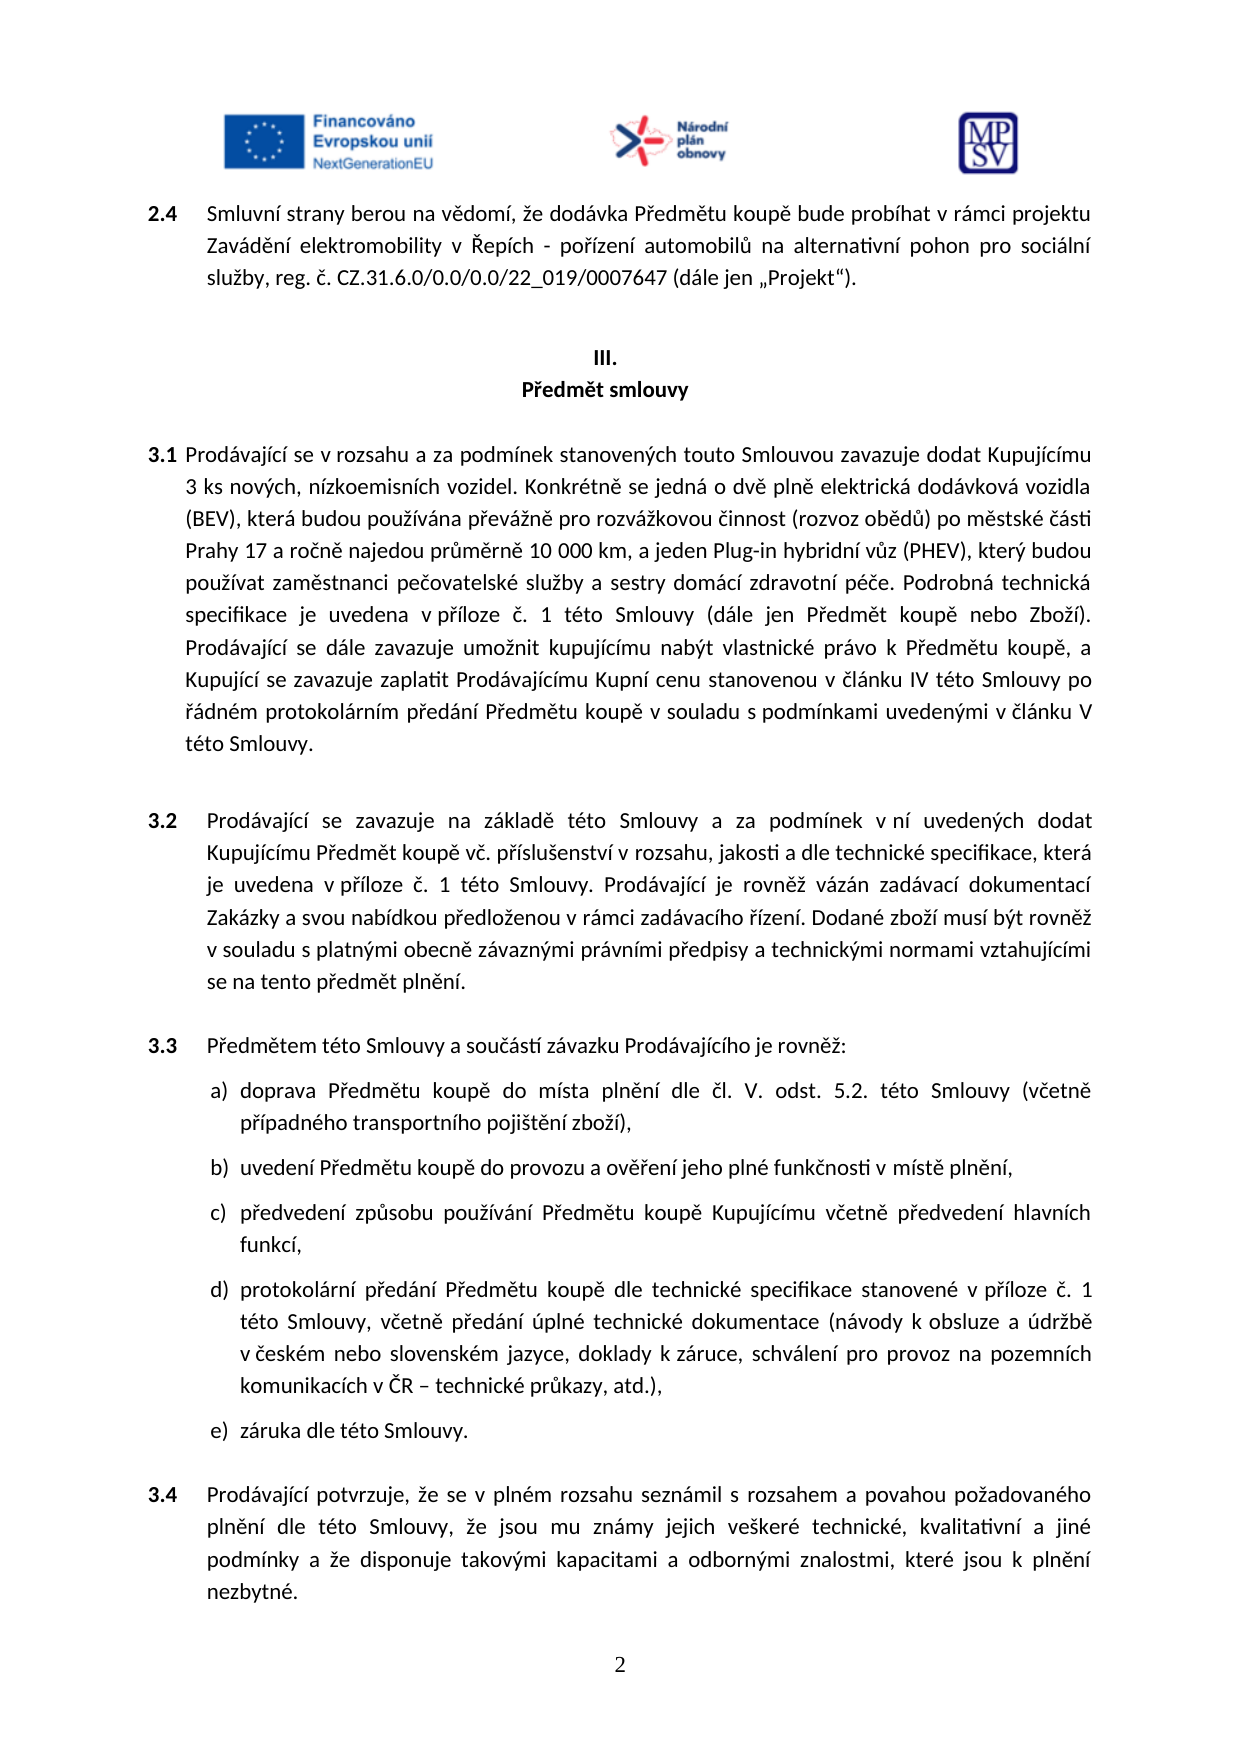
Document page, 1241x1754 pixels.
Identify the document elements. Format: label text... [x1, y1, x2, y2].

list Smluvní strany berou na vědomí, že dodávka Předmětu koupě bude probíhat v rámci projektu Zavádění elektromobility v Řepích - pořízení automobilů na alternativní pohon pro sociální služby, reg. č. CZ.31.6.0/0.0/0.0/22_019/0007647 (dále jen „Projekt“). [148, 199, 1093, 291]
text Předmět smlouvy [148, 375, 1063, 403]
text III. [148, 343, 1063, 371]
list Prodávající potvrzuje, že se v plném rozsahu seznámil s rozsahem a povahou požadovaného plnění dle této Smlouvy, že jsou mu známy jejich veškeré technické, kvalitativní a jiné podmínky a že disponuje takovými kapacitami a odbornými znalostmi, které jsou k plnění nezbytné. [148, 1480, 1093, 1605]
list záruka dle této Smlouvy. [210, 1416, 1093, 1444]
list Předmětem této Smlouvy a součástí závazku Prodávajícího je rovněž: [148, 1032, 1093, 1059]
list Prodávající se zavazuje na základě této Smlouvy a za podmínek v ní uvedených dodat Kupujícímu Předmět koupě vč. příslušenství v rozsahu, jakosti a dle technické specifikace, která je uvedena v příloze č. 1 této Smlouvy. Prodávající je rovněž vázán zadávací dokumentací Zakázky a svou nabídkou předloženou v rámci zadávacího řízení. Dodané zboží musí být rovněž v souladu s platnými obecně závaznými právními předpisy a technickými normami vztahujícími se na tento předmět plnění. [148, 806, 1093, 995]
list Prodávající se v rozsahu a za podmínek stanovených touto Smlouvou zavazuje dodat Kupujícímu 3 ks nových, nízkoemisních vozidel. Konkrétně se jedná o dvě plně elektrická dodávková vozidla (BEV), která budou používána převážně pro rozvážkovou činnost (rozvoz obědů) po městské části Prahy 17 a ročně najedou průměrně 10 000 km, a jeden Plug-in hybridní vůz (PHEV), který budou používat zaměstnanci pečovatelské služby a sestry domácí zdravotní péče. Podrobná technická specifikace je uvedena v příloze č. 1 této Smlouvy (dále jen Předmět koupě nebo Zboží). Prodávající se dále zavazuje umožnit kupujícímu nabýt vlastnické právo k Předmětu koupě, a Kupující se zavazuje zaplatit Prodávajícímu Kupní cenu stanovenou v článku IV této Smlouvy po řádném protokolárním předání Předmětu koupě v souladu s podmínkami uvedenými v článku V této Smlouvy. [148, 440, 1093, 757]
list protokolární předání Předmětu koupě dle technické specifikace stanovené v příloze č. 1 této Smlouvy, včetně předání úplné technické dokumentace (návody k obsluze a údržbě v českém nebo slovenském jazyce, doklady k záruce, schválení pro provoz na pozemních komunikacích v ČR – technické průkazy, atd.), [210, 1275, 1093, 1399]
list doprava Předmětu koupě do místa plnění dle čl. V. odst. 5.2. této Smlouvy (včetně případného transportního pojištění zboží), [210, 1076, 1093, 1136]
list předvedení způsobu používání Předmětu koupě Kupujícímu včetně předvedení hlavních funkcí, [210, 1198, 1093, 1258]
picture [147, 73, 1093, 199]
list uvedení Předmětu koupě do provozu a ověření jeho plné funkčnosti v místě plnění, [210, 1153, 1093, 1181]
